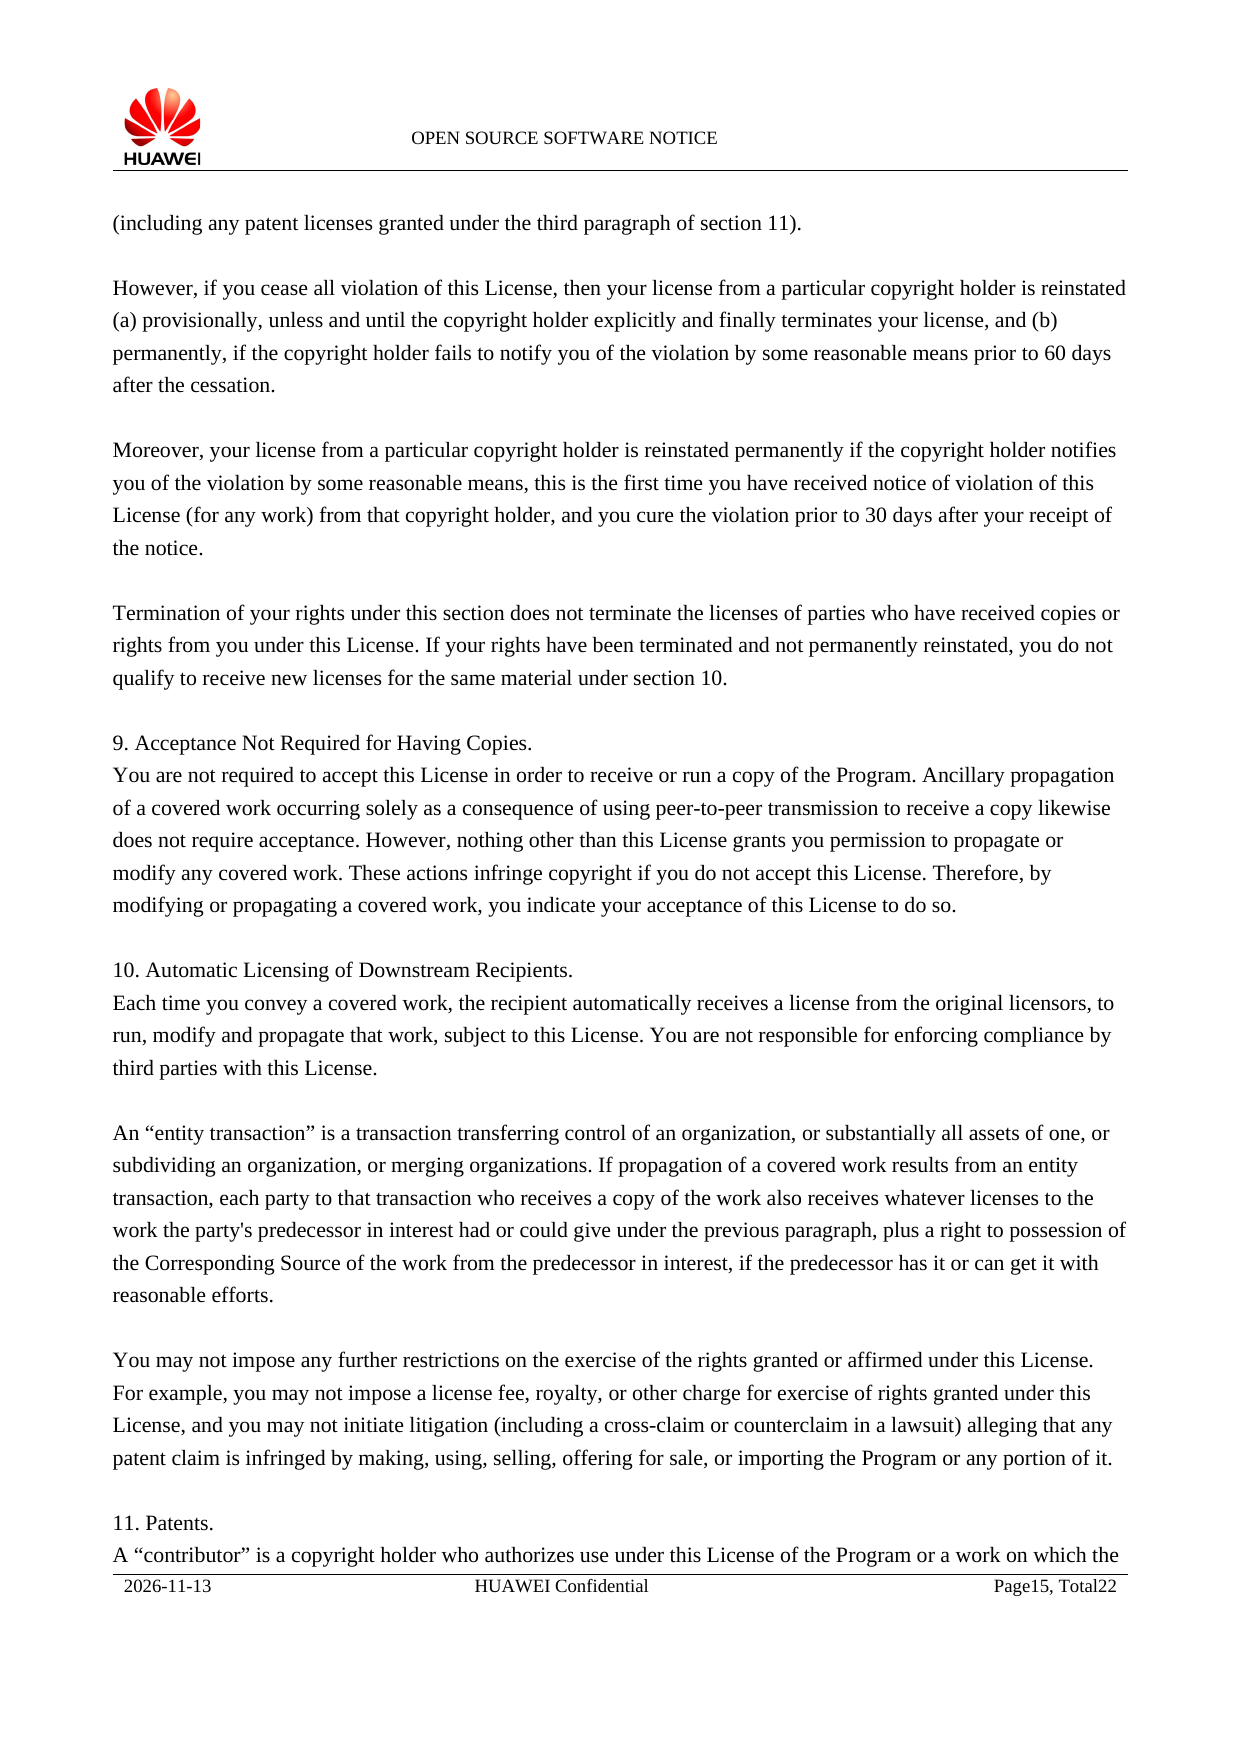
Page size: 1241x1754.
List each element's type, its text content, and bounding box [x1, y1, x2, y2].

text You are not required to accept this License in order to receive or run a copy of the Program. Ancillary propagation of a covered work occurring solely as a consequence of using peer-to-peer transmission to receive a copy likewise does not require acceptance. However, nothing other than this License grants you permission to propagate or modify any covered work. These actions infringe copyright if you do not accept this License. Therefore, by modifying or propagating a covered work, you indicate your acceptance of this License to do so. [112, 759, 1128, 921]
text You may not impose any further restrictions on the exercise of the rights granted or affirmed under this License. For example, you may not impose a license fee, royalty, or other charge for exercise of rights granted under this License, and you may not initiate litigation (including a cross-claim or counterclaim in a lawsuit) alleging that any patent claim is infringed by making, using, selling, offering for sale, or importing the Program or any portion of it. [112, 1344, 1128, 1474]
text 9. Acceptance Not Required for Having Copies. [112, 726, 1128, 759]
text 11. Patents. [112, 1506, 1128, 1539]
text 10. Automatic Licensing of Downstream Recipients. [112, 954, 1128, 986]
text However, if you cease all violation of this License, then your license from a particular copyright holder is reinstated (a) provisionally, unless and until the copyright holder explicitly and finally terminates your license, and (b) permanently, if the copyright holder fails to notify you of the violation by some reasonable means prior to 60 days after the cessation. [112, 271, 1128, 401]
text Moreover, your license from a particular copyright holder is reinstated permanently if the copyright holder notifies you of the violation by some reasonable means, this is the first time you have received notice of violation of this License (for any work) from that copyright holder, and you cure the violation prior to 30 days after your receipt of the notice. [112, 434, 1128, 564]
text An “entity transaction” is a transaction transferring control of an organization, or substantially all assets of one, or subdividing an organization, or merging organizations. If propagation of a covered work results from an entity transaction, each party to that transaction who receives a copy of the work also receives whatever licenses to the work the party's predecessor in interest had or could give under the previous paragraph, plus a right to possession of the Corresponding Source of the work from the predecessor in interest, if the predecessor has it or can get it with reasonable efforts. [112, 1116, 1128, 1311]
picture [124, 88, 201, 165]
text Termination of your rights under this section does not terminate the licenses of parties who have received copies or rights from you under this License. If your rights have been terminated and not permanently reinstated, you do not qualify to receive new licenses for the same material under section 10. [112, 596, 1128, 694]
text Each time you convey a covered work, the recipient automatically receives a license from the original licensors, to run, modify and propagate that work, subject to this License. You are not responsible for enforcing compliance by third parties with this License. [112, 986, 1128, 1084]
